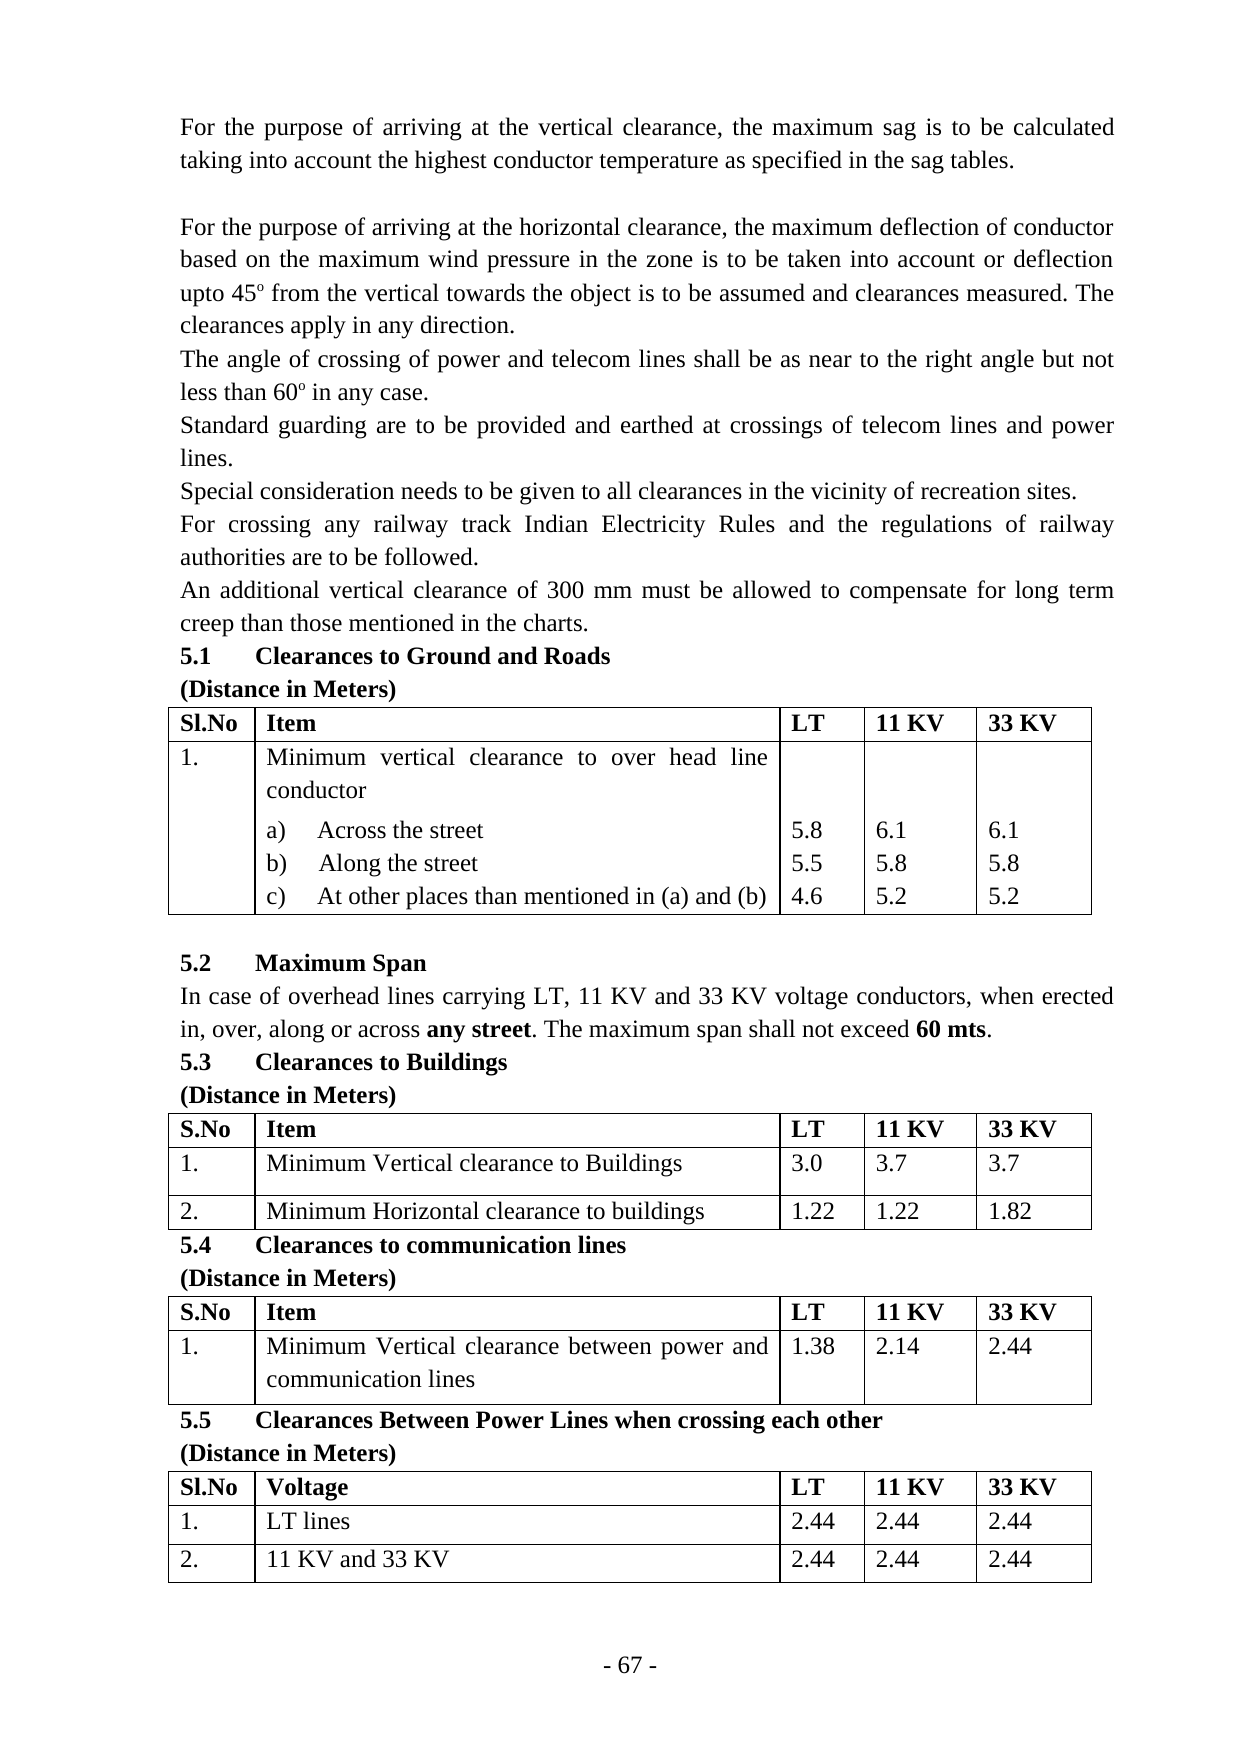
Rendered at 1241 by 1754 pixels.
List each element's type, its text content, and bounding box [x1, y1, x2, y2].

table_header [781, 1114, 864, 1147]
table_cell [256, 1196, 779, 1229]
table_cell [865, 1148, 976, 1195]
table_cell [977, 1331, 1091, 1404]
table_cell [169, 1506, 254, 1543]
text (Distance in Meters) [180, 1263, 1115, 1292]
text 5.4 Clearances to communication lines [180, 1230, 1115, 1259]
text The angle of crossing of power and telecom lines shall be as near to the right angle but not less than 60o in any case. [180, 344, 1115, 405]
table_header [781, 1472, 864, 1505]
text In case of overhead lines carrying LT, 11 KV and 33 KV voltage conductors, when erected in, over, along or across any street. The maximum span shall not exceed 60 mts. [180, 981, 1115, 1043]
text Standard guarding are to be provided and earthed at crossings of telecom lines and power lines. [180, 410, 1115, 471]
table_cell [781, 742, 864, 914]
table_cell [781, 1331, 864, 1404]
text Special consideration needs to be given to all clearances in the vicinity of recreation sites. [180, 476, 1115, 504]
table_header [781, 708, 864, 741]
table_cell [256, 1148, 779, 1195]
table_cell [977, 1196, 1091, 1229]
text 5.1 Clearances to Ground and Roads [180, 641, 1115, 669]
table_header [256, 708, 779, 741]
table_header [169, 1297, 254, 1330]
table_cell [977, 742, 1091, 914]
text For crossing any railway track Indian Electricity Rules and the regulations of railway authorities are to be followed. [180, 509, 1115, 571]
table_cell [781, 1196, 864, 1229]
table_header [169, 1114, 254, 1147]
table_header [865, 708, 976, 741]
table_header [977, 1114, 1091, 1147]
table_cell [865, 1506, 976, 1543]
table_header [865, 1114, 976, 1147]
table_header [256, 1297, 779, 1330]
text For the purpose of arriving at the vertical clearance, the maximum sag is to be calculated taking into account the highest conductor temperature as specified in the sag tables. [180, 112, 1115, 174]
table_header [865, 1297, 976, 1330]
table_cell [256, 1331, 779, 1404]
text 5.2 Maximum Span [180, 948, 1115, 977]
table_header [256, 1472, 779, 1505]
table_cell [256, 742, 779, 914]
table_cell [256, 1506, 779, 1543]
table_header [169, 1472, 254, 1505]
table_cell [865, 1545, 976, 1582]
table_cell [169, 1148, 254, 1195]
text 5.5 Clearances Between Power Lines when crossing each other [180, 1405, 1115, 1434]
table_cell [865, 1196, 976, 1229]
text An additional vertical clearance of 300 mm must be allowed to compensate for long term creep than those mentioned in the charts. [180, 575, 1115, 637]
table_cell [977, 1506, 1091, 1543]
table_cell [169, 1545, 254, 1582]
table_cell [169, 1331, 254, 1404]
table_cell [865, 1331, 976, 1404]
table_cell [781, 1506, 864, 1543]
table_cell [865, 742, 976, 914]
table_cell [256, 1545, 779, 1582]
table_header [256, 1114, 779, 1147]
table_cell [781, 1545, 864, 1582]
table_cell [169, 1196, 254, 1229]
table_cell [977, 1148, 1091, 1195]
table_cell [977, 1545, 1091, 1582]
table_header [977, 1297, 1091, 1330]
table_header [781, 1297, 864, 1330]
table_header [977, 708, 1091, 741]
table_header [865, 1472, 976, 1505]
text (Distance in Meters) [180, 1080, 1115, 1109]
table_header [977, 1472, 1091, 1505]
text 5.3 Clearances to Buildings [180, 1047, 1115, 1076]
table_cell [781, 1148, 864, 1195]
text (Distance in Meters) [180, 674, 1115, 703]
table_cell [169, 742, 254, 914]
text For the purpose of arriving at the horizontal clearance, the maximum deflection of conductor based on the maximum wind pressure in the zone is to be taken into account or deflection upto 45o from the vertical towards the object is to be assumed and clearances measured. The clearances apply in any direction. [180, 212, 1115, 339]
text (Distance in Meters) [180, 1438, 1115, 1467]
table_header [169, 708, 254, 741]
